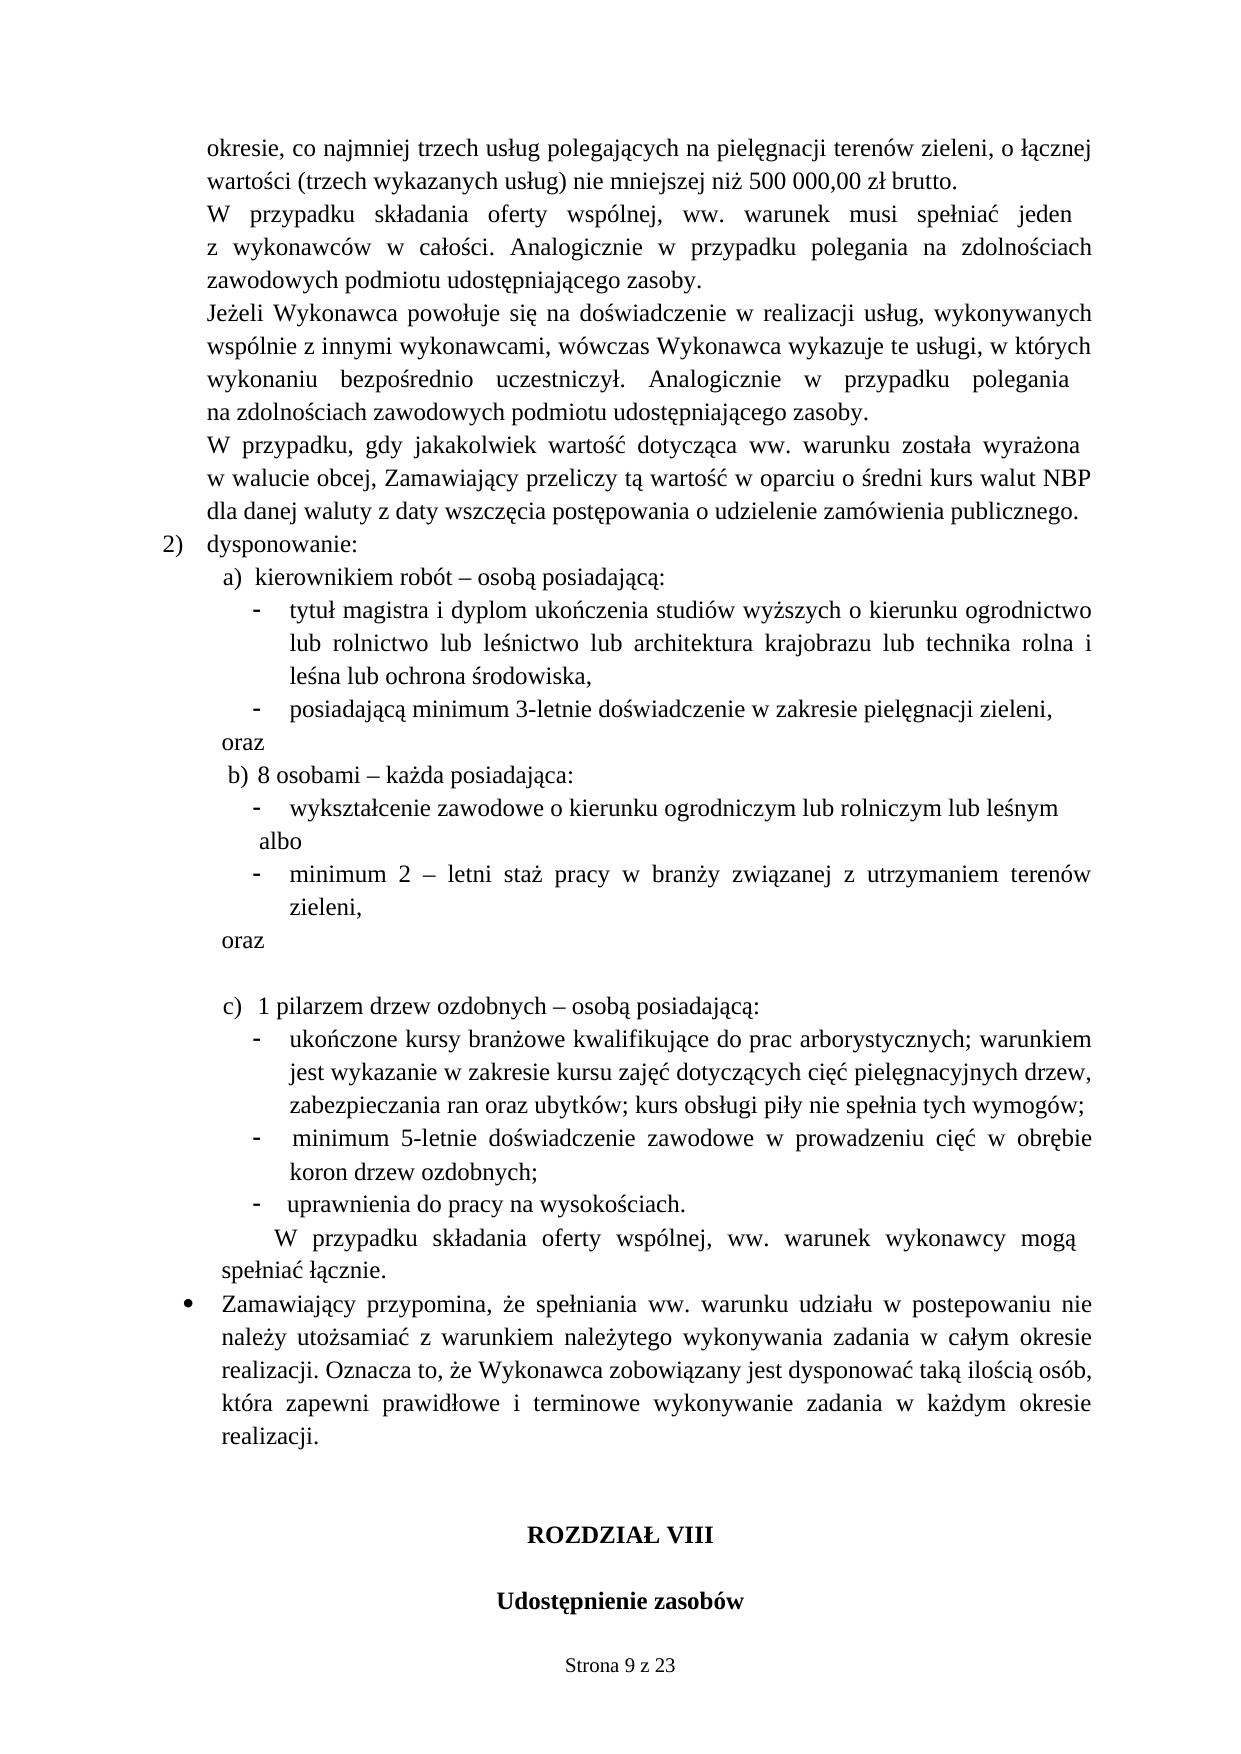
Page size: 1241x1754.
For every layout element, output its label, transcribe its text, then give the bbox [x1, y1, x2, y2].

text b) 8 osobami – każda posiadająca: [221, 760, 1093, 789]
text albo [221, 826, 1093, 855]
list minimum 2 – letni staż pracy w branży związanej z utrzymaniem terenów zieleni, [252, 859, 1093, 921]
list uprawnienia do pracy na wysokościach. [252, 1189, 1093, 1218]
text W przypadku, gdy jakakolwiek wartość dotycząca ww. warunku została wyrażona w walucie obcej, Zamawiający przeliczy tą wartość w oparciu o średni kurs walut NBP dla danej waluty z daty wszczęcia postępowania o udzielenie zamówienia publicznego. [207, 430, 1093, 525]
text c) 1 pilarzem drzew ozdobnych – osobą posiadającą: [148, 991, 1093, 1020]
list Zamawiający przypomina, że spełniania ww. warunku udziału w postepowaniu nie należy utożsamiać z warunkiem należytego wykonywania zadania w całym okresie realizacji. Oznacza to, że Wykonawca zobowiązany jest dysponować taką ilością osób, która zapewni prawidłowe i terminowe wykonywanie zadania w każdym okresie realizacji. [184, 1289, 1093, 1449]
list ukończone kursy branżowe kwalifikujące do prac arborystycznych; warunkiem jest wykazanie w zakresie kursu zajęć dotyczących cięć pielęgnacyjnych drzew, zabezpieczania ran oraz ubytków; kurs obsługi piły nie spełnia tych wymogów; [252, 1024, 1093, 1119]
text ROZDZIAŁ VIII [148, 1520, 1093, 1548]
list minimum 5-letnie doświadczenie zawodowe w prowadzeniu cięć w obrębie koron drzew ozdobnych; [252, 1123, 1093, 1185]
list wykształcenie zawodowe o kierunku ogrodniczym lub rolniczym lub leśnym [252, 793, 1093, 822]
text Udostępnienie zasobów [148, 1586, 1093, 1614]
list posiadającą minimum 3-letnie doświadczenie w zakresie pielęgnacji zieleni, [252, 694, 1093, 723]
text W przypadku składania oferty wspólnej, ww. warunek musi spełniać jeden z wykonawców w całości. Analogicznie w przypadku polegania na zdolnościach zawodowych podmiotu udostępniającego zasoby. [207, 199, 1093, 294]
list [162, 133, 1093, 195]
text 2) dysponowanie: [162, 529, 1093, 558]
list tytuł magistra i dyplom ukończenia studiów wyższych o kierunku ogrodnictwo lub rolnictwo lub leśnictwo lub architektura krajobrazu lub technika rolna i leśna lub ochrona środowiska, [252, 595, 1093, 690]
text oraz [221, 727, 1093, 756]
text a) kierownikiem robót – osobą posiadającą: [148, 562, 1093, 591]
text oraz [221, 925, 1093, 954]
text Jeżeli Wykonawca powołuje się na doświadczenie w realizacji usług, wykonywanych wspólnie z innymi wykonawcami, wówczas Wykonawca wykazuje te usługi, w których wykonaniu bezpośrednio uczestniczył. Analogicznie w przypadku polegania na zdolnościach zawodowych podmiotu udostępniającego zasoby. [207, 298, 1093, 426]
list W przypadku składania oferty wspólnej, ww. warunek wykonawcy mogą spełniać łącznie. [185, 1223, 1093, 1284]
